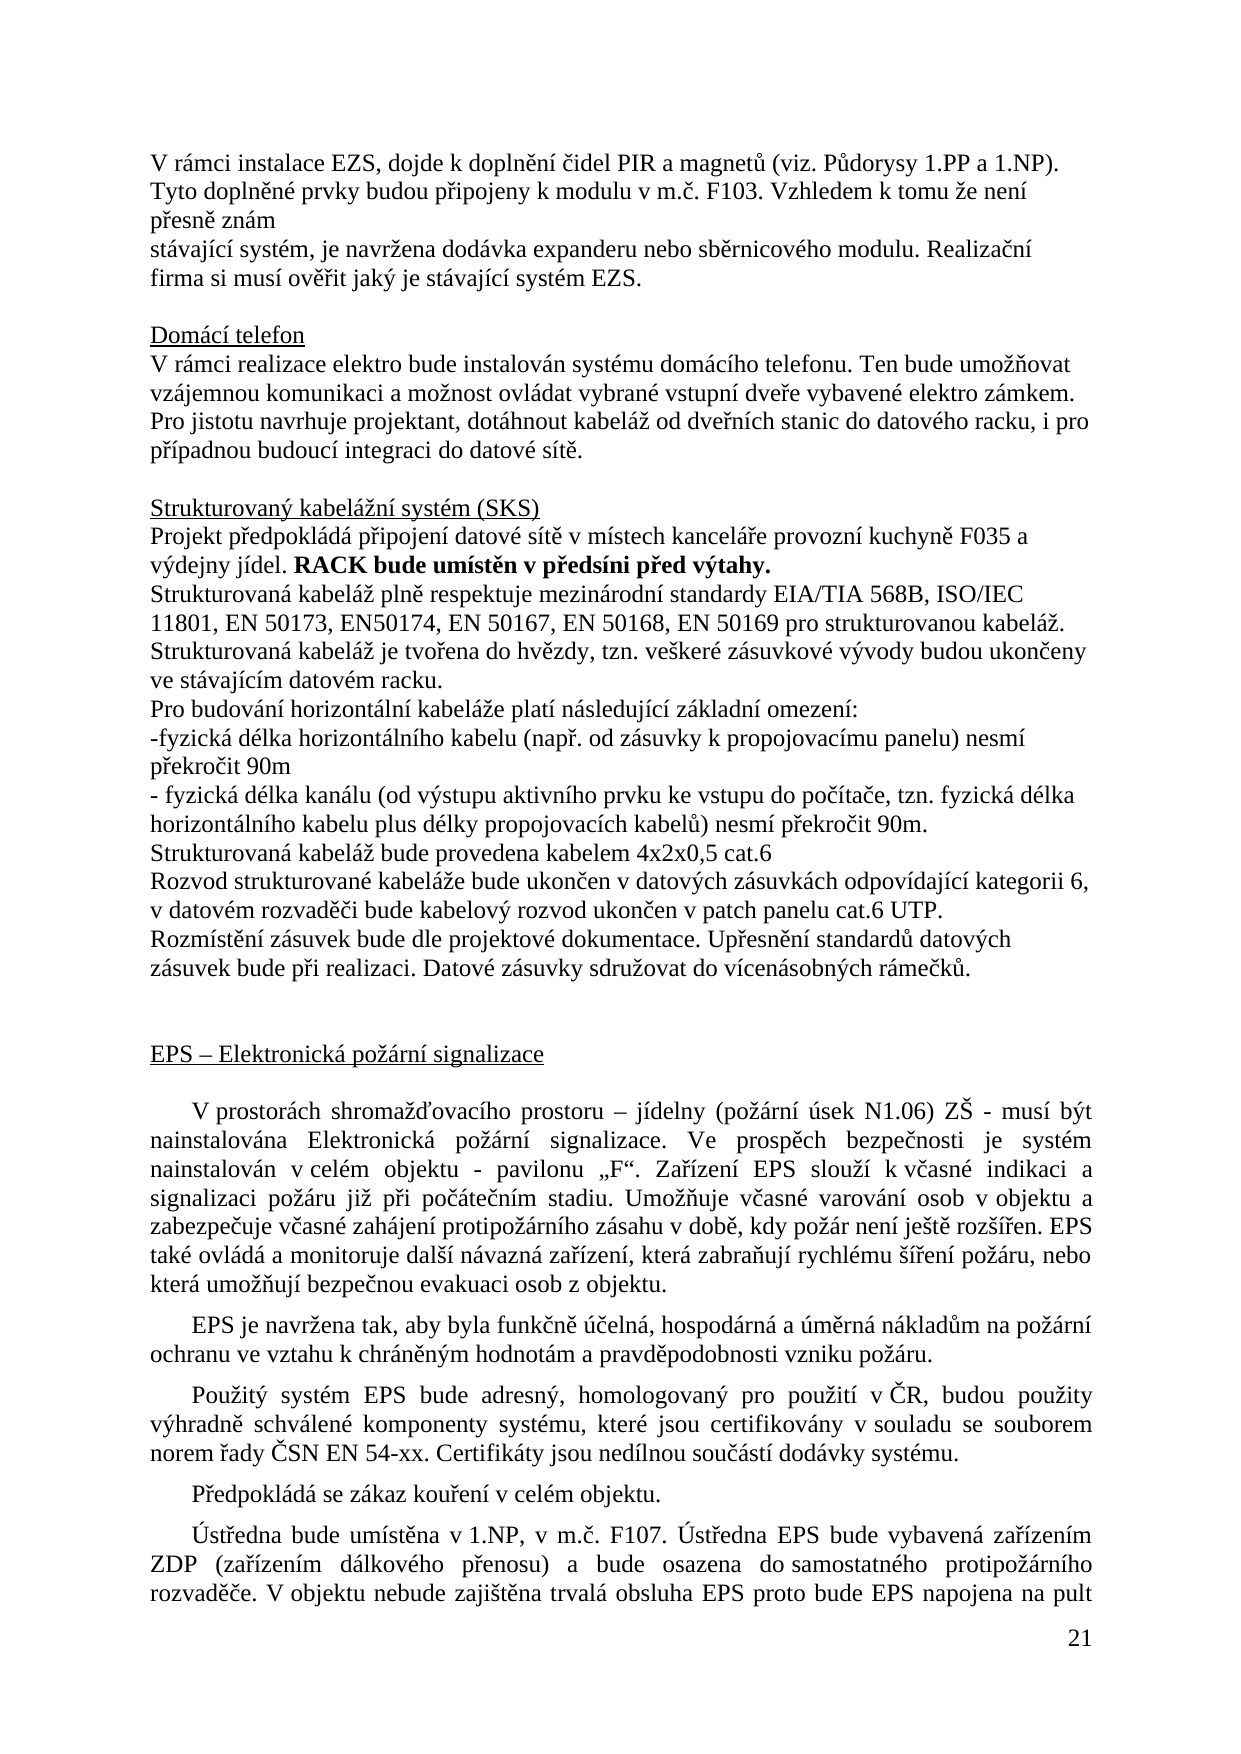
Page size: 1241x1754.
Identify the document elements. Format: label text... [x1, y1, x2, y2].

text Pro budování horizontální kabeláže platí následující základní omezení: [150, 694, 1093, 723]
text Domácí telefon [150, 320, 1093, 349]
text Použitý systém EPS bude adresný, homologovaný pro použití v ČR, budou použity výhradně schválené komponenty systému, které jsou certifikovány v souladu se souborem norem řady ČSN EN 54-xx. Certifikáty jsou nedílnou součástí dodávky systému. [150, 1380, 1093, 1466]
text Rozmístění zásuvek bude dle projektové dokumentace. Upřesnění standardů datových zásuvek bude při realizaci. Datové zásuvky sdružovat do vícenásobných rámečků. [150, 924, 1093, 981]
subtitle Strukturovaný kabelážní systém (SKS) [150, 493, 1093, 521]
text Projekt předpokládá připojení datové sítě v místech kanceláře provozní kuchyně F035 a výdejny jídel. RACK bude umístěn v předsíni před výtahy. [150, 521, 1093, 579]
text Předpokládá se zákaz kouření v celém objektu. [150, 1479, 1093, 1508]
text V rámci realizace elektro bude instalován systému domácího telefonu. Ten bude umožňovat vzájemnou komunikaci a možnost ovládat vybrané vstupní dveře vybavené elektro zámkem. [150, 349, 1093, 406]
text Strukturovaná kabeláž je tvořena do hvězdy, tzn. veškeré zásuvkové vývody budou ukončeny ve stávajícím datovém racku. [150, 636, 1093, 694]
text V rámci instalace EZS, dojde k doplnění čidel PIR a magnetů (viz. Půdorysy 1.PP a 1.NP). [150, 148, 1093, 176]
text - fyzická délka kanálu (od výstupu aktivního prvku ke vstupu do počítače, tzn. fyzická délka horizontálního kabelu plus délky propojovacích kabelů) nesmí překročit 90m. [150, 780, 1093, 838]
text Tyto doplněné prvky budou připojeny k modulu v m.č. F103. Vzhledem k tomu že není přesně znám [150, 176, 1093, 234]
text -fyzická délka horizontálního kabelu (např. od zásuvky k propojovacímu panelu) nesmí překročit 90m [150, 723, 1093, 780]
text Strukturovaná kabeláž plně respektuje mezinárodní standardy EIA/TIA 568B, ISO/IEC 11801, EN 50173, EN50174, EN 50167, EN 50168, EN 50169 pro strukturovanou kabeláž. [150, 579, 1093, 636]
text stávající systém, je navržena dodávka expanderu nebo sběrnicového modulu. Realizační firma si musí ověřit jaký je stávající systém EZS. [150, 234, 1093, 291]
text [150, 1520, 1093, 1606]
text V prostorách shromažďovacího prostoru – jídelny (požární úsek N1.06) ZŠ - musí být nainstalována Elektronická požární signalizace. Ve prospěch bezpečnosti je systém nainstalován v celém objektu - pavilonu „F“. Zařízení EPS slouží k včasné indikaci a signalizaci požáru již při počátečním stadiu. Umožňuje včasné varování osob v objektu a zabezpečuje včasné zahájení protipožárního zásahu v době, kdy požár není ještě rozšířen. EPS také ovládá a monitoruje další návazná zařízení, která zabraňují rychlému šíření požáru, nebo která umožňují bezpečnou evakuaci osob z objektu. [150, 1096, 1093, 1298]
text Pro jistotu navrhuje projektant, dotáhnout kabeláž od dveřních stanic do datového racku, i pro případnou budoucí integraci do datové sítě. [150, 406, 1093, 464]
text Strukturovaná kabeláž bude provedena kabelem 4x2x0,5 cat.6 [150, 838, 1093, 866]
text Rozvod strukturované kabeláže bude ukončen v datových zásuvkách odpovídající kategorii 6, v datovém rozvaděči bude kabelový rozvod ukončen v patch panelu cat.6 UTP. [150, 866, 1093, 924]
text EPS je navržena tak, aby byla funkčně účelná, hospodárná a úměrná nákladům na požární ochranu ve vztahu k chráněným hodnotám a pravděpodobnosti vzniku požáru. [150, 1310, 1093, 1368]
text EPS – Elektronická požární signalizace [150, 1039, 1093, 1068]
